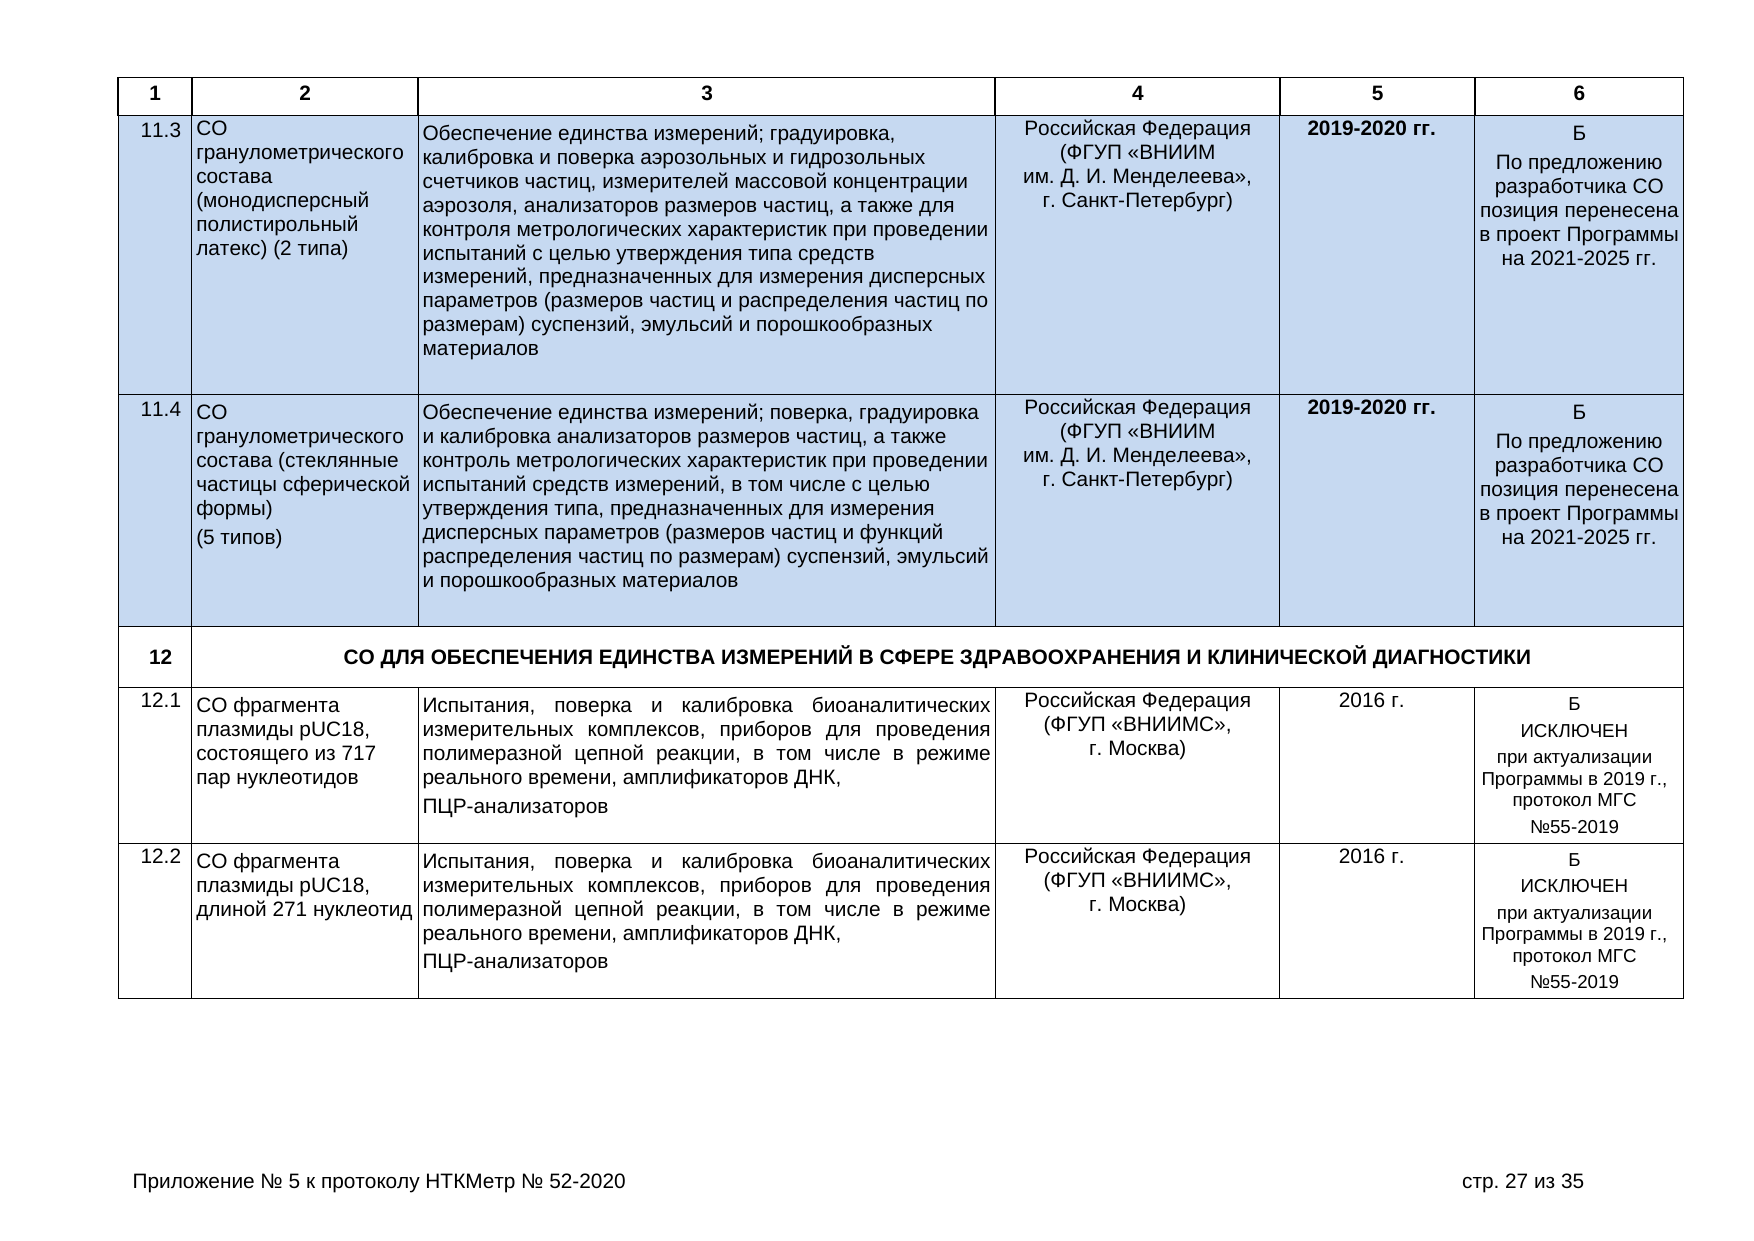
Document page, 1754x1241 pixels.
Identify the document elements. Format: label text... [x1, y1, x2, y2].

table_cell СО фрагмента плазмиды рUC18, состоящего из 717 пар нуклеотидов [192, 688, 418, 842]
table_cell Испытания, поверка и калибровка биоаналитических измерительных комплексов, приборов для проведения полимеразной цепной реакции, в том числе в режиме реального времени, амплификаторов ДНК, ПЦР-анализаторов [419, 688, 995, 842]
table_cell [1475, 116, 1683, 394]
table_cell Испытания, поверка и калибровка биоаналитических измерительных комплексов, приборов для проведения полимеразной цепной реакции, в том числе в режиме реального времени, амплификаторов ДНК, ПЦР-анализаторов [419, 844, 995, 998]
table_header 6 [1476, 78, 1683, 114]
table_cell 2016 г. [1280, 688, 1474, 842]
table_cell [1475, 844, 1683, 998]
table_cell 2016 г. [1280, 844, 1474, 998]
table_cell СО гранулометрического состава (стеклянные частицы сферической формы) (5 типов) [192, 395, 418, 626]
table_header 5 [1281, 78, 1474, 114]
table_header 1 [119, 78, 191, 114]
table_cell СО гранулометрического состава (монодисперсный полистирольный латекс) (2 типа) [192, 116, 418, 394]
table_cell Российская Федерация (ФГУП «ВНИИМС», г. Москва) [996, 688, 1279, 842]
table_header 4 [996, 78, 1279, 114]
table_cell 2019-2020 гг. [1280, 116, 1474, 394]
table_cell Обеспечение единства измерений; градуировка, калибровка и поверка аэрозольных и гидрозольных счетчиков частиц, измерителей массовой концентрации аэрозоля, анализаторов размеров частиц, а также для контроля метрологических характеристик при проведении испытаний с целью утверждения типа средств измерений, предназначенных для измерения дисперсных параметров (размеров частиц и распределения частиц по размерам) суспензий, эмульсий и порошкообразных материалов [419, 116, 995, 394]
table_cell СО для обеспечения единства измерений в сфере здравоохранения и клинической диагностики [192, 627, 1683, 687]
table_cell СО фрагмента плазмиды рUC18, длиной 271 нуклеотид [192, 844, 418, 998]
table_cell 11.4 [119, 395, 191, 626]
table_cell 11.3 [119, 116, 191, 394]
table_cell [996, 844, 1279, 998]
table_cell 2019-2020 гг. [1280, 395, 1474, 626]
table_cell Обеспечение единства измерений; поверка, градуировка и калибровка анализаторов размеров частиц, а также контроль метрологических характеристик при проведении испытаний средств измерений, в том числе с целью утверждения типа, предназначенных для измерения дисперсных параметров (размеров частиц и функций распределения частиц по размерам) суспензий, эмульсий и порошкообразных материалов [419, 395, 995, 626]
table_cell 12.2 [119, 844, 191, 998]
table_header 3 [419, 78, 994, 114]
table_cell Б ИСКЛЮЧЕН при актуализации Программы в 2019 г., протокол МГС №55-2019 [1475, 688, 1683, 842]
table_cell 12.1 [119, 688, 191, 842]
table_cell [996, 116, 1279, 394]
table_cell 12 [119, 627, 191, 687]
table_header 2 [193, 78, 417, 114]
table_cell Российская Федерация (ФГУП «ВНИИМ им. Д. И. Менделеева», г. Санкт-Петербург) [996, 395, 1279, 626]
table_cell Б По предложению разработчика СО позиция перенесена в проект Программы на 2021-2025 гг. [1475, 395, 1683, 626]
